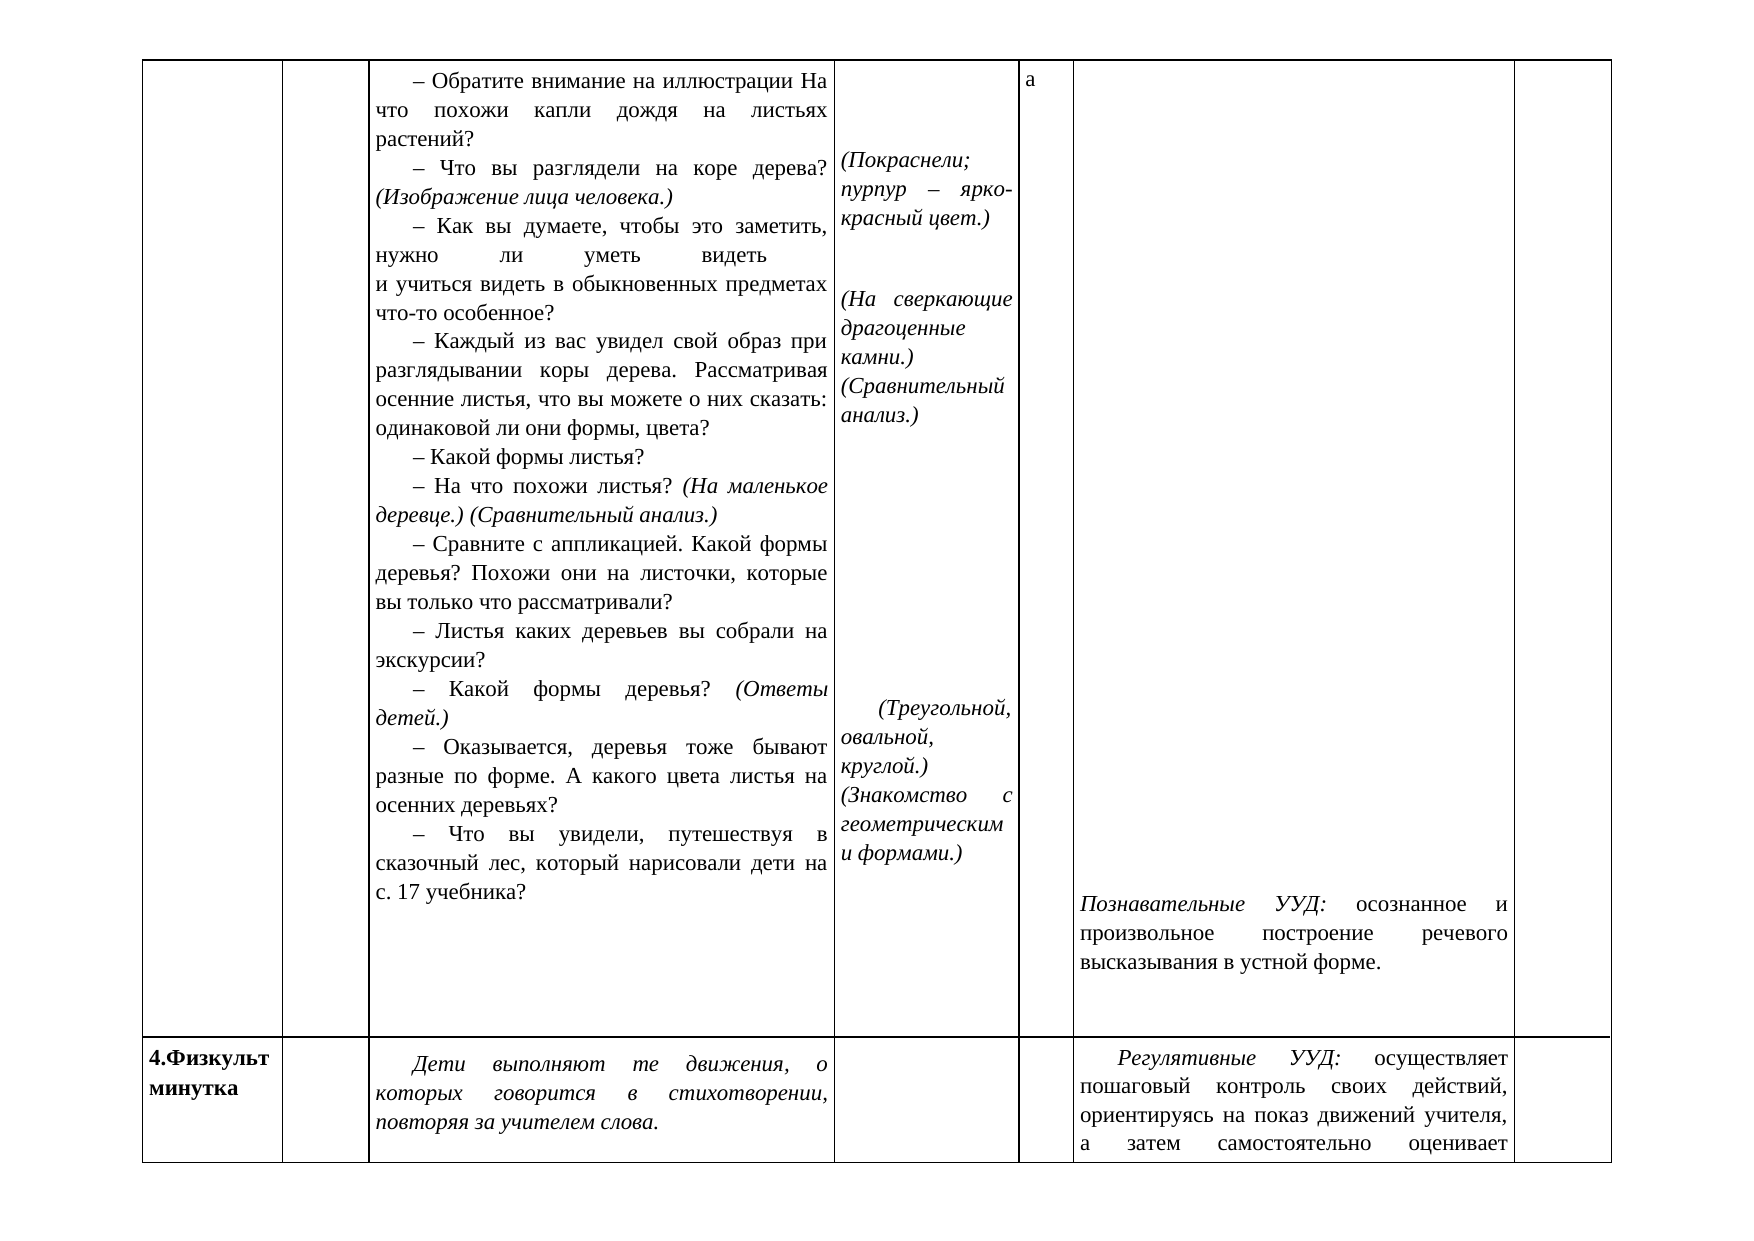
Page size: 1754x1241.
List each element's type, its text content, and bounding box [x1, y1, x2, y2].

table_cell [835, 61, 1018, 1036]
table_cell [143, 61, 282, 1036]
table_cell [283, 61, 368, 1036]
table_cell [370, 61, 834, 1036]
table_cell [1074, 1038, 1514, 1162]
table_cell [1020, 61, 1073, 1036]
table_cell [1515, 61, 1611, 1036]
table_cell [835, 1038, 1018, 1162]
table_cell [370, 1038, 834, 1162]
table_cell [283, 1038, 368, 1162]
table_cell [1515, 1036, 1611, 1162]
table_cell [1074, 61, 1514, 1036]
table_cell 4.Физкультминутка [143, 1038, 282, 1162]
table_cell [1020, 1038, 1073, 1162]
